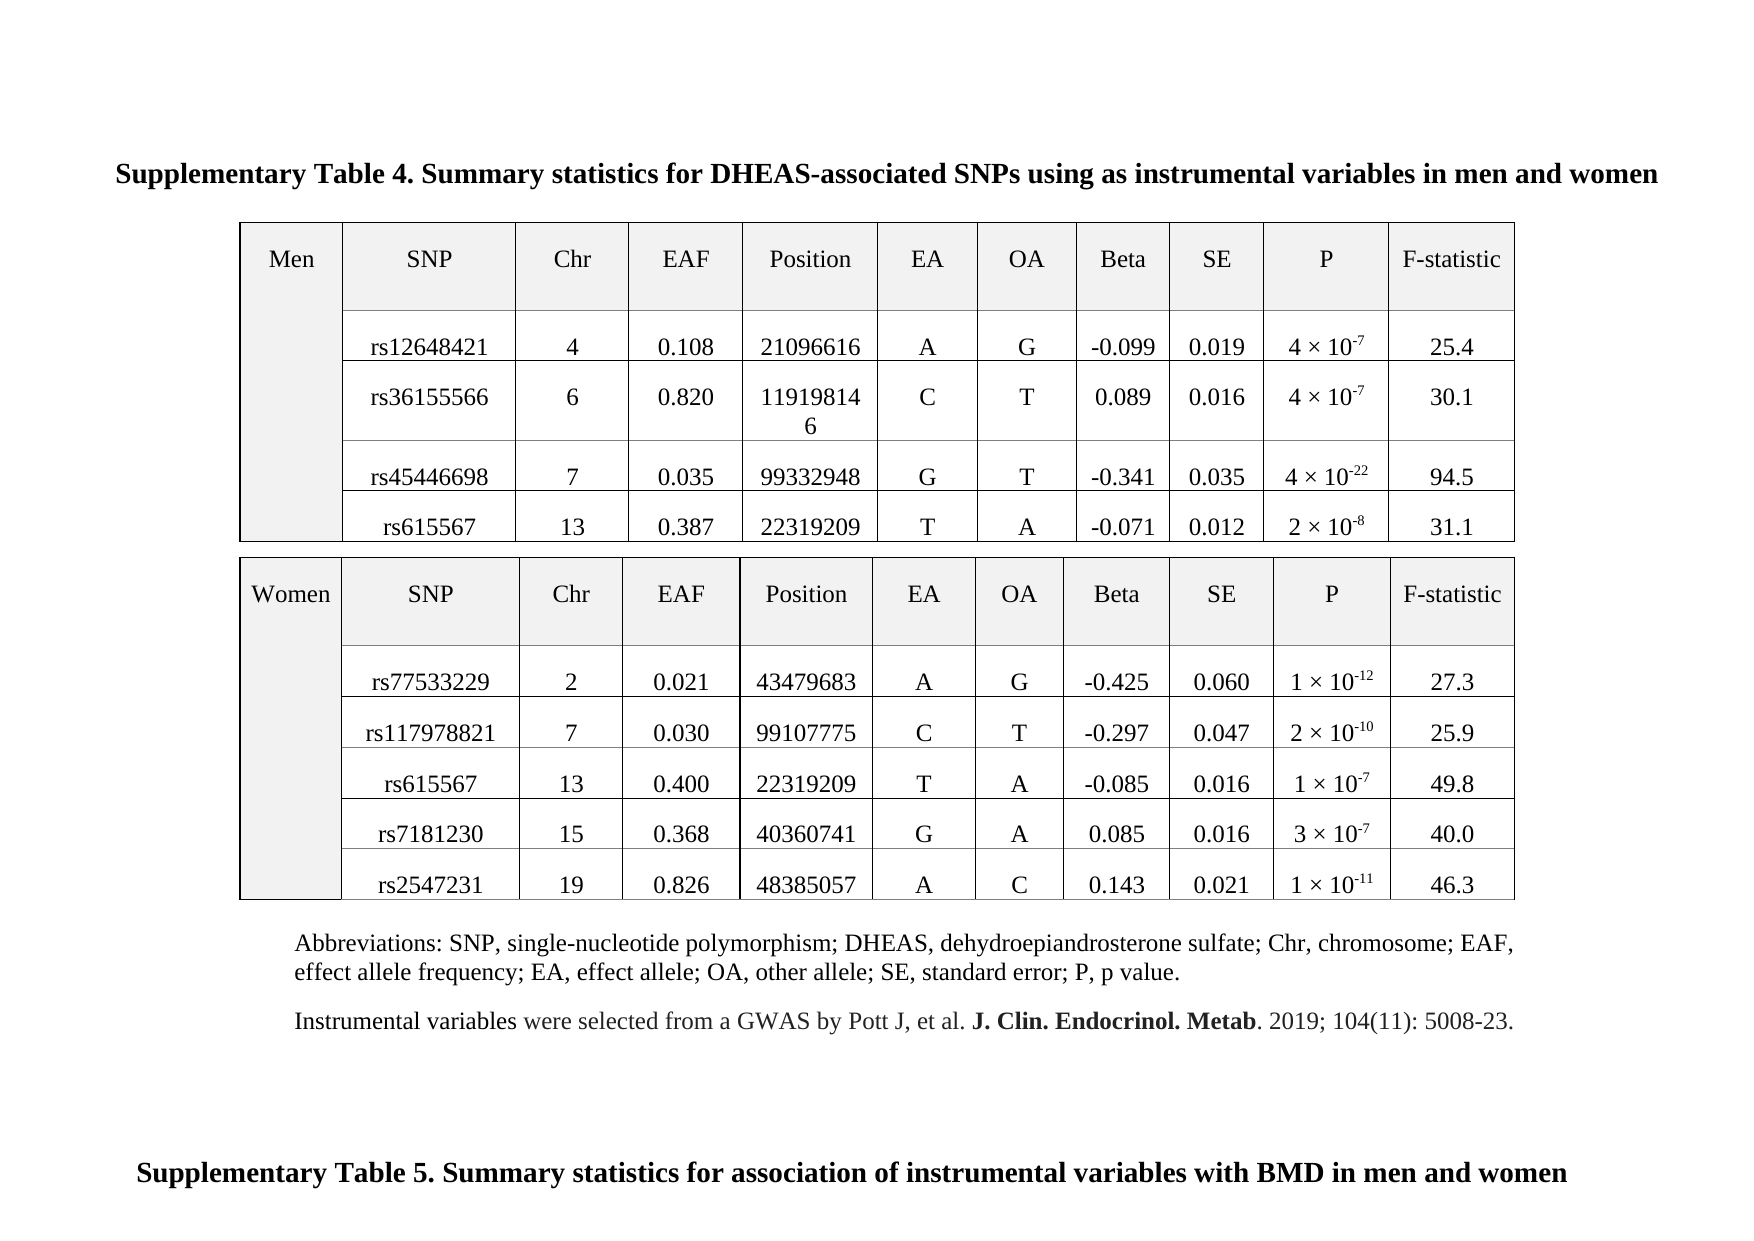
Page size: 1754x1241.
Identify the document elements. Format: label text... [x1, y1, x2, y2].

table_cell rs45446698 [343, 441, 515, 490]
table_cell -0.425 [1064, 646, 1169, 696]
table_header P [1264, 223, 1388, 310]
table_header Beta [1077, 223, 1169, 310]
table_cell 40360741 [741, 799, 872, 848]
table_cell A [878, 311, 977, 360]
table_header Women [241, 558, 341, 899]
table_header Chr [516, 223, 628, 310]
table_cell C [873, 697, 975, 747]
table_header F-statistic [1391, 558, 1514, 645]
table_cell 13 [520, 748, 622, 798]
table_cell 19 [520, 849, 622, 899]
table_cell 0.108 [629, 311, 742, 360]
table_cell 4 × 10-7 [1264, 361, 1388, 440]
table_cell 0.089 [1077, 361, 1169, 440]
table_header Position [741, 558, 872, 645]
table_cell 48385057 [741, 849, 872, 899]
table_cell 2 [520, 646, 622, 696]
table_cell -0.099 [1077, 311, 1169, 360]
table_cell 0.826 [623, 849, 739, 899]
table_cell 6 [516, 361, 628, 440]
table_cell -0.297 [1064, 697, 1169, 747]
table_cell C [976, 849, 1063, 899]
table_cell 0.035 [629, 441, 742, 490]
table_cell 49.8 [1391, 748, 1514, 798]
table_header SE [1170, 558, 1273, 645]
table_cell 0.085 [1064, 799, 1169, 848]
table_cell 22319209 [741, 748, 872, 798]
table_cell G [976, 646, 1063, 696]
table_cell 0.016 [1170, 799, 1273, 848]
table_cell rs7181230 [342, 799, 519, 848]
table_cell A [976, 748, 1063, 798]
table_header Chr [520, 558, 622, 645]
table_header SNP [343, 223, 515, 310]
table_cell A [873, 646, 975, 696]
table_cell A [978, 491, 1076, 541]
table_cell 99332948 [743, 441, 877, 490]
table_cell 0.400 [623, 748, 739, 798]
table_cell 4 × 10-7 [1264, 311, 1388, 360]
table_cell 31.1 [1389, 491, 1514, 541]
table_cell -0.341 [1077, 441, 1169, 490]
table_cell 3 × 10-7 [1274, 799, 1390, 848]
table_cell 0.387 [629, 491, 742, 541]
table_header EA [878, 223, 977, 310]
table_cell T [873, 748, 975, 798]
table_cell C [878, 361, 977, 440]
table_cell 0.060 [1170, 646, 1273, 696]
table_cell 0.019 [1170, 311, 1263, 360]
table_cell 1 × 10-7 [1274, 748, 1390, 798]
table_header F-statistic [1389, 223, 1514, 310]
table_header P [1274, 558, 1390, 645]
table_cell 4 × 10-22 [1264, 441, 1388, 490]
table_cell 2 × 10-10 [1274, 697, 1390, 747]
table_cell 30.1 [1389, 361, 1514, 440]
table_header OA [976, 558, 1063, 645]
table_cell 27.3 [1391, 646, 1514, 696]
table_cell 40.0 [1391, 799, 1514, 848]
table_cell 21096616 [743, 311, 877, 360]
table_cell 0.016 [1170, 361, 1263, 440]
table_cell 22319209 [743, 491, 877, 541]
table_cell 2 × 10-8 [1264, 491, 1388, 541]
table_cell -0.085 [1064, 748, 1169, 798]
table_cell rs117978821 [342, 697, 519, 747]
table_cell 0.047 [1170, 697, 1273, 747]
table_cell 46.3 [1391, 849, 1514, 899]
table_cell rs77533229 [342, 646, 519, 696]
table_cell 15 [520, 799, 622, 848]
table_cell 0.030 [623, 697, 739, 747]
table_cell 25.4 [1389, 311, 1514, 360]
table_cell 0.820 [629, 361, 742, 440]
table_header Beta [1064, 558, 1169, 645]
table_cell 0.012 [1170, 491, 1263, 541]
table_header Position [743, 223, 877, 310]
table_cell 99107775 [741, 697, 872, 747]
table_cell T [976, 697, 1063, 747]
table_header SNP [342, 558, 519, 645]
table_cell 119198146 [743, 361, 877, 440]
table_cell 1 × 10-11 [1274, 849, 1390, 899]
table_cell rs615567 [342, 748, 519, 798]
table_cell 0.016 [1170, 748, 1273, 798]
table_cell 0.368 [623, 799, 739, 848]
table_cell A [976, 799, 1063, 848]
table_cell rs615567 [343, 491, 515, 541]
table_cell T [978, 361, 1076, 440]
table_cell G [873, 799, 975, 848]
table_cell rs2547231 [342, 849, 519, 899]
table_cell G [878, 441, 977, 490]
table_cell 25.9 [1391, 697, 1514, 747]
table_cell 0.035 [1170, 441, 1263, 490]
table_header EAF [623, 558, 739, 645]
table_header SE [1170, 223, 1263, 310]
table_cell T [978, 441, 1076, 490]
table_cell 7 [516, 441, 628, 490]
table_cell 1 × 10-12 [1274, 646, 1390, 696]
table_cell A [873, 849, 975, 899]
table_cell 0.021 [1170, 849, 1273, 899]
table_header EAF [629, 223, 742, 310]
table_cell 94.5 [1389, 441, 1514, 490]
table_cell 0.021 [623, 646, 739, 696]
table_header Men [241, 223, 342, 541]
table_cell -0.071 [1077, 491, 1169, 541]
table_header EA [873, 558, 975, 645]
table_header OA [978, 223, 1076, 310]
table_cell 7 [520, 697, 622, 747]
table_cell 13 [516, 491, 628, 541]
table_cell 4 [516, 311, 628, 360]
table_cell 0.143 [1064, 849, 1169, 899]
table_cell rs36155566 [343, 361, 515, 440]
table_cell rs12648421 [343, 311, 515, 360]
table_cell T [878, 491, 977, 541]
table_cell G [978, 311, 1076, 360]
table_cell 43479683 [741, 646, 872, 696]
